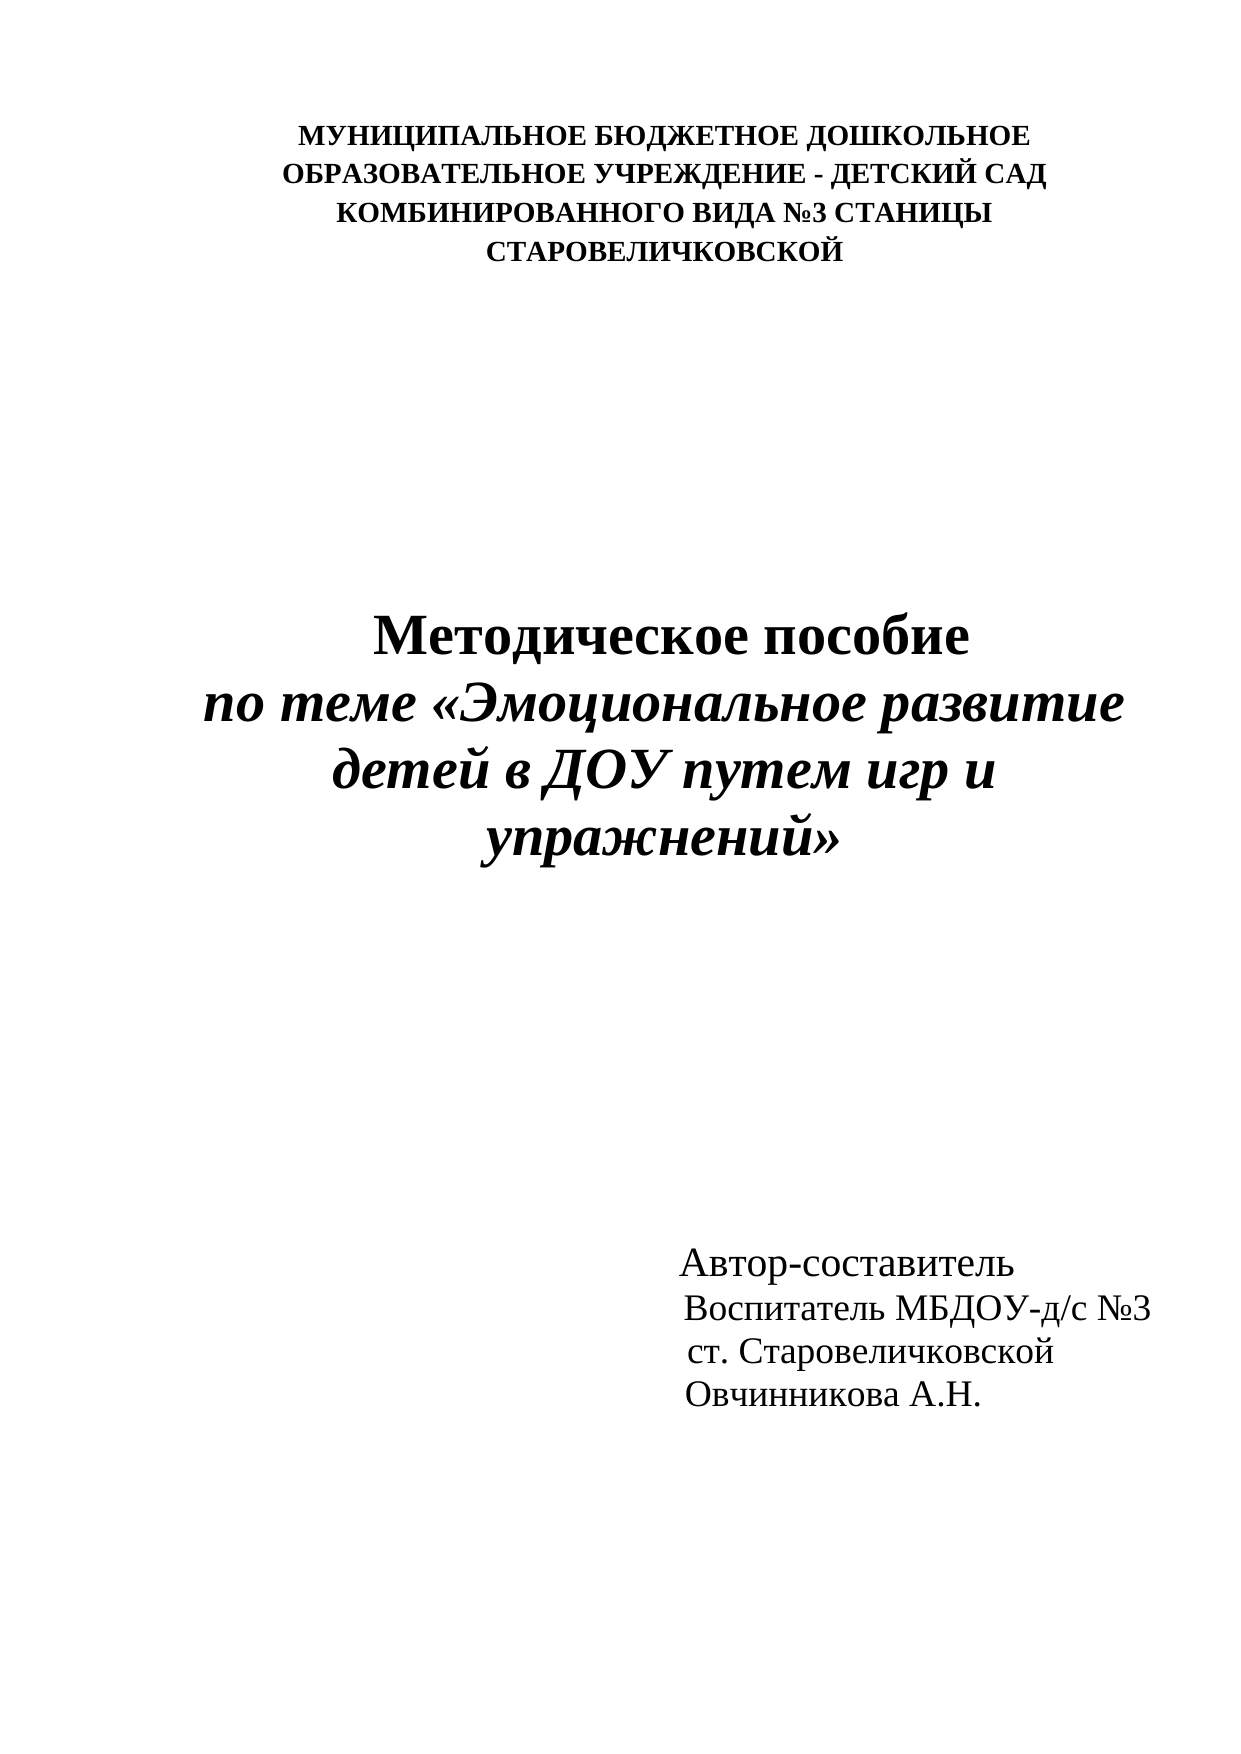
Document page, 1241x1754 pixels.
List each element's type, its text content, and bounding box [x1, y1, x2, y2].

text ст. Старовеличковской [177, 1328, 1152, 1371]
text Воспитатель МБДОУ-д/с №3 [177, 1285, 1152, 1328]
text МУНИЦИПАЛЬНОЕ БЮДЖЕТНОЕ ДОШКОЛЬНОЕ ОБРАЗОВАТЕЛЬНОЕ УЧРЕЖДЕНИЕ - ДЕТСКИЙ САД КОМБИНИРОВАННОГО ВИДА №3 СТАНИЦЫ СТАРОВЕЛИЧКОВСКОЙ [177, 118, 1152, 267]
text по теме «Эмоциональное развитие детей в ДОУ путем игр и упражнений» [177, 667, 1152, 868]
text Овчинникова А.Н. [177, 1371, 1152, 1414]
text Методическое пособие [177, 600, 1152, 667]
text Автор-составитель [177, 1237, 1152, 1285]
